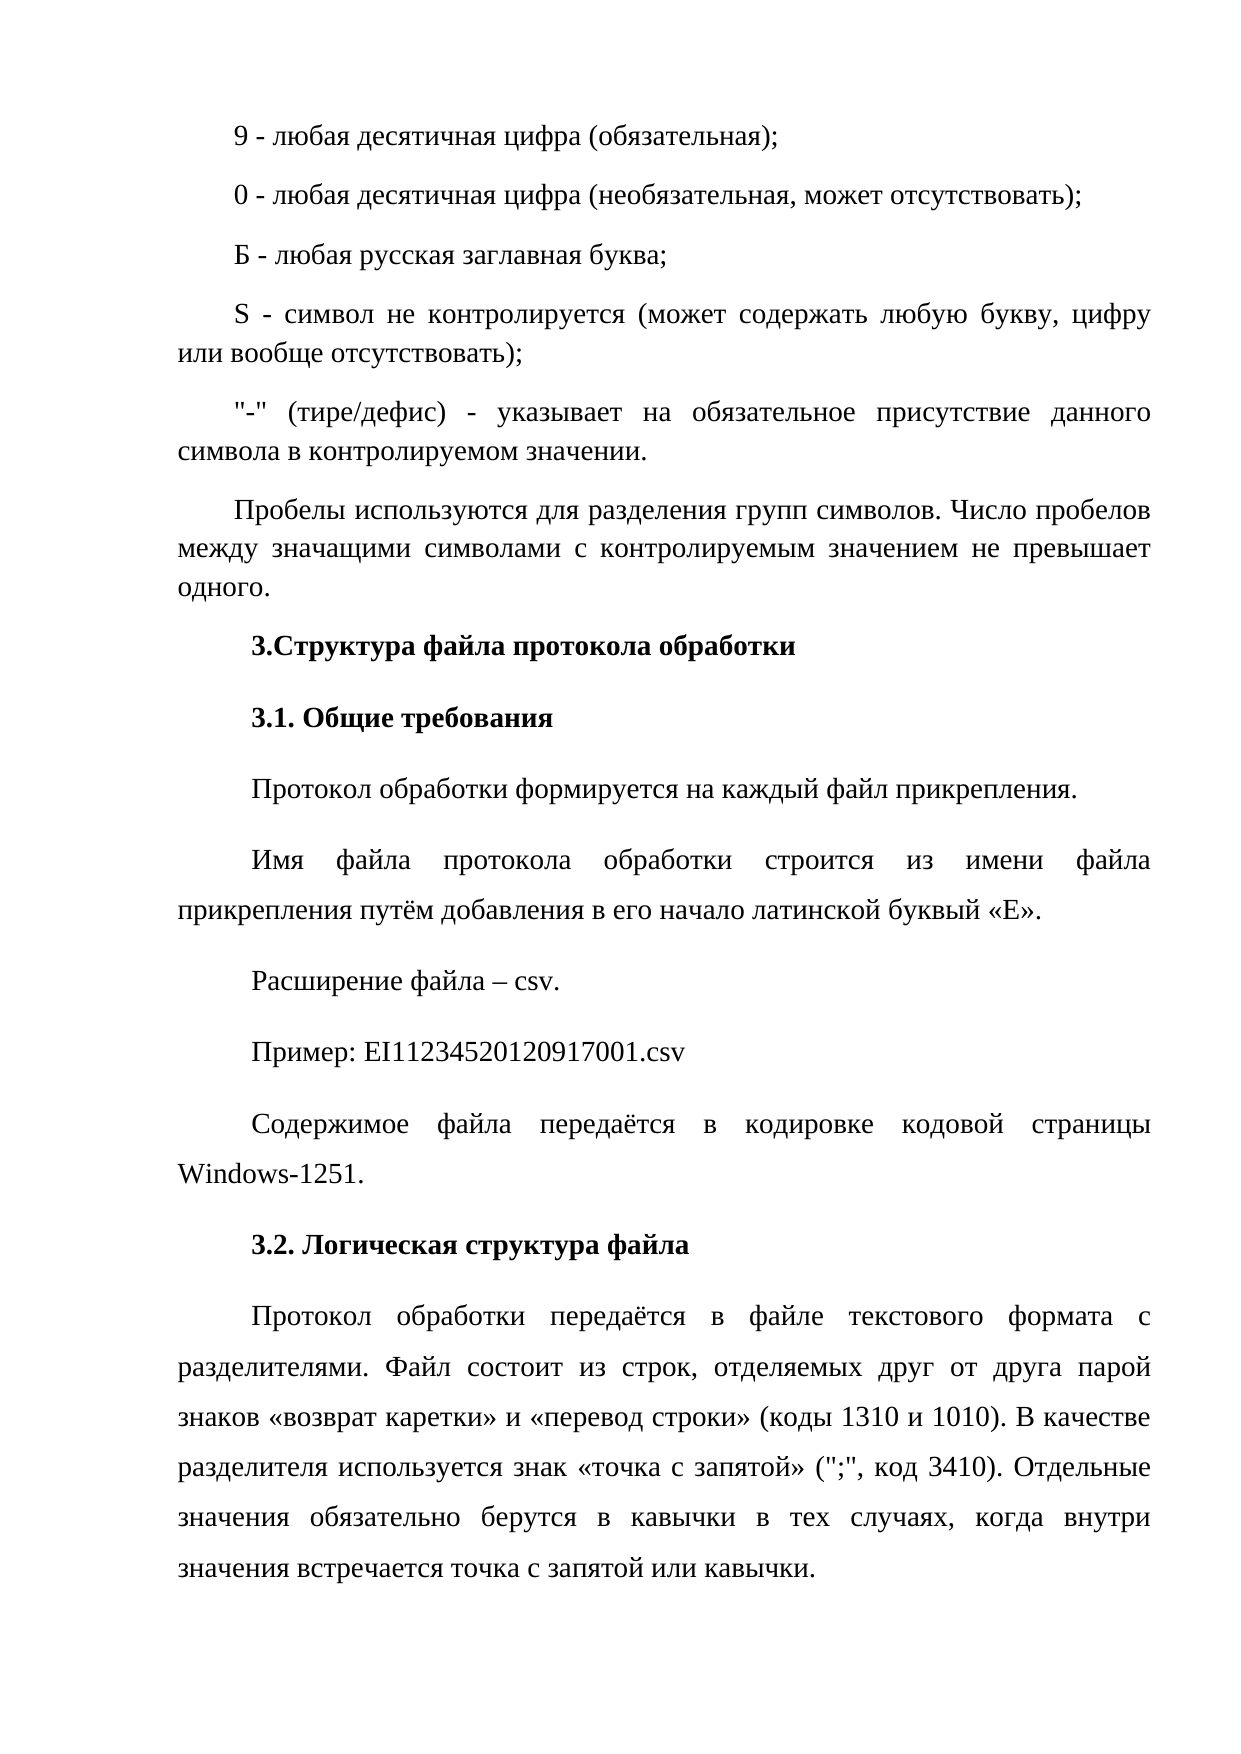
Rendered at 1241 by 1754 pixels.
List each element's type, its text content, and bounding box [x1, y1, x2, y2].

text 0 - любая десятичная цифра (необязательная, может отсутствовать); [177, 177, 1152, 211]
text Расширение файла – csv. [177, 963, 1152, 997]
text Пример: EI11234520120917001.csv [177, 1034, 1152, 1068]
text 9 - любая десятичная цифра (обязательная); [177, 118, 1152, 152]
text "-" (тире/дефис) - указывает на обязательное присутствие данного символа в контролируемом значении. [177, 394, 1152, 466]
text Б - любая русская заглавная буква; [177, 237, 1152, 270]
text 3.1. Общие требования [177, 700, 1152, 733]
text S - символ не контролируется (может содержать любую букву, цифру или вообще отсутствовать); [177, 296, 1152, 368]
text Содержимое файла передаётся в кодировке кодовой страницы Windows-1251. [177, 1106, 1152, 1189]
text 3.2. Логическая структура файла [177, 1227, 1152, 1261]
text Протокол обработки передаётся в файле текстового формата с разделителями. Файл состоит из строк, отделяемых друг от друга парой знаков «возврат каретки» и «перевод строки» (коды 1310 и 1010). В качестве разделителя используется знак «точка с запятой» (";", код 3410). Отдельные значения обязательно берутся в кавычки в тех случаях, когда внутри значения встречается точка с запятой или кавычки. [177, 1298, 1152, 1583]
text Пробелы используются для разделения групп символов. Число пробелов между значащими символами с контролируемым значением не превышает одного. [177, 492, 1152, 603]
text 3.Структура файла протокола обработки [177, 628, 1152, 662]
text Имя файла протокола обработки строится из имени файла прикрепления путём добавления в его начало латинской буквый «Е». [177, 842, 1152, 926]
text Протокол обработки формируется на каждый файл прикрепления. [177, 771, 1152, 804]
